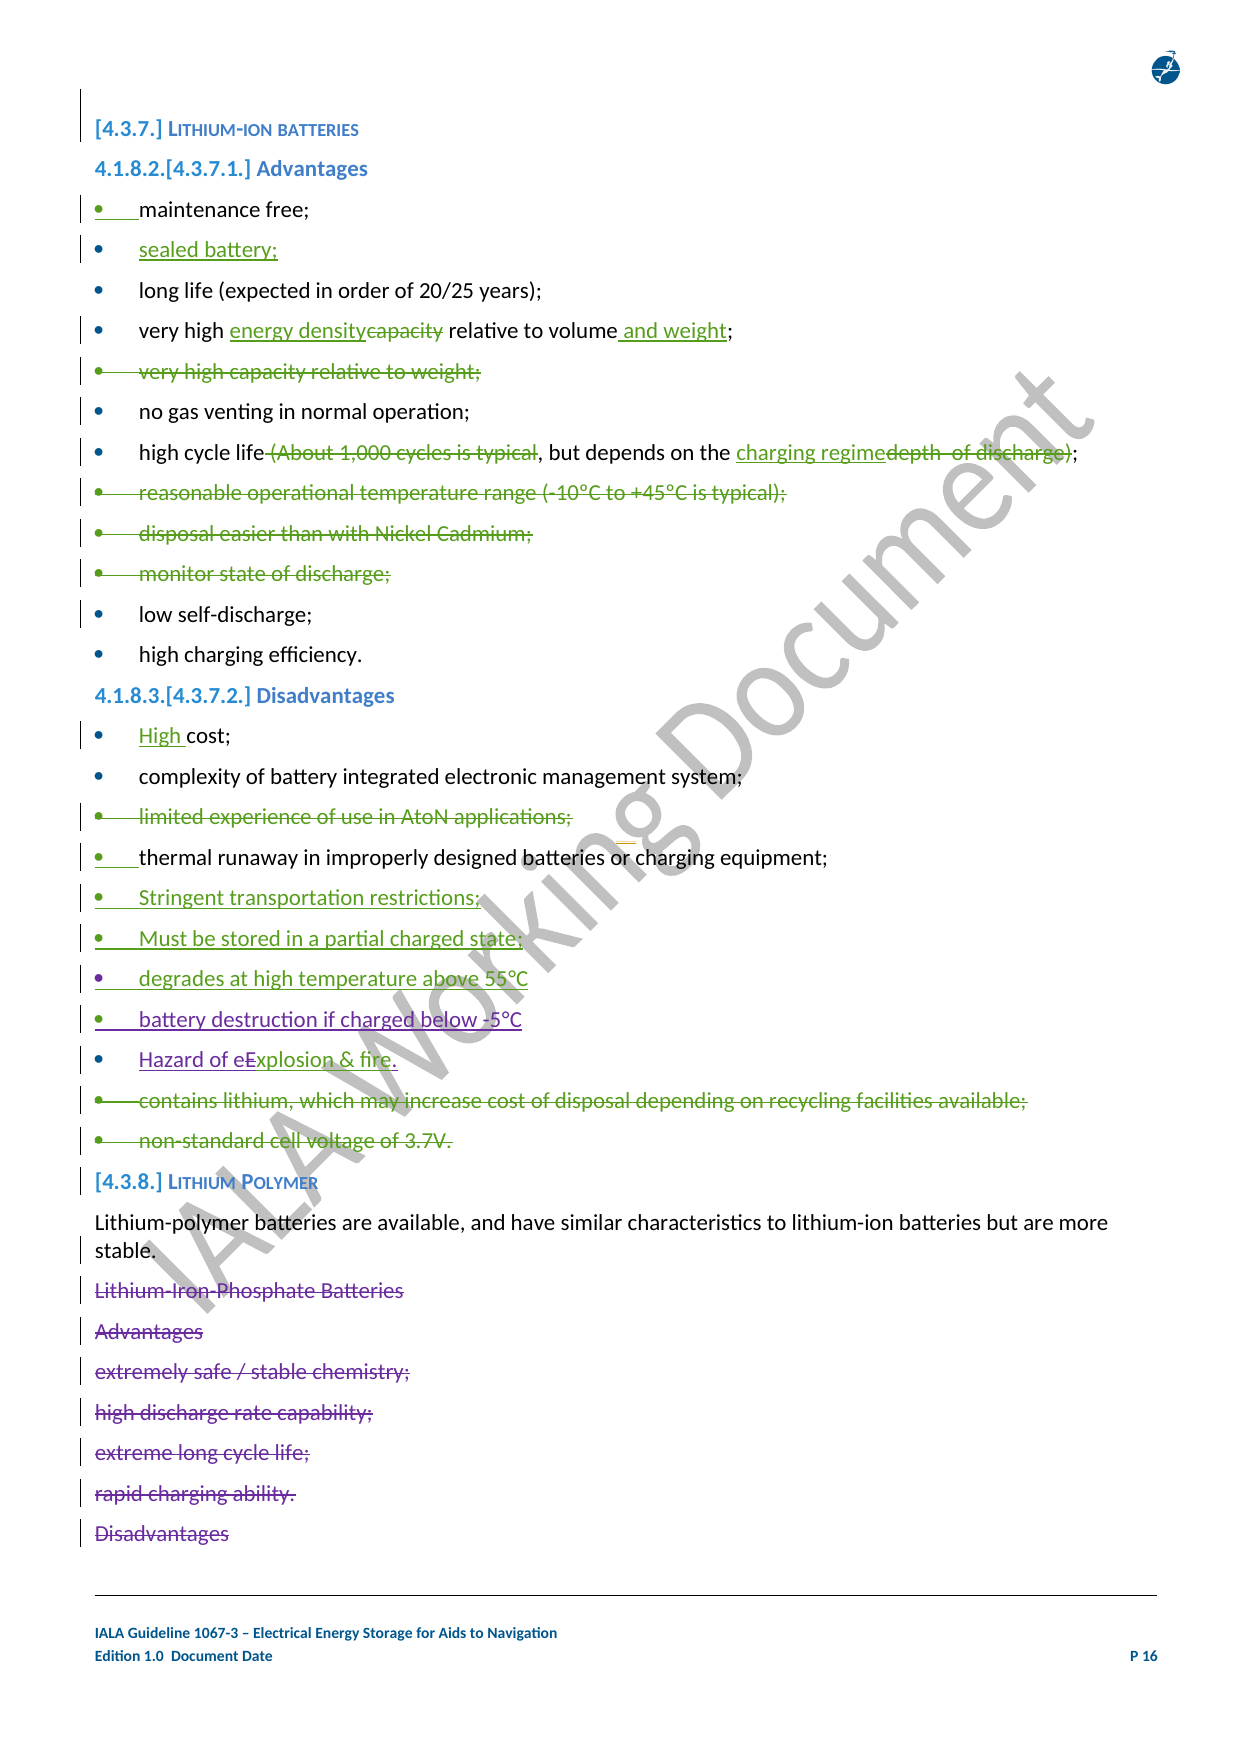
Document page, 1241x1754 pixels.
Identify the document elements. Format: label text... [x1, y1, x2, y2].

subtitle Lithium Polymer [94, 1167, 1157, 1195]
text high cycle life, but depends on the ; [94, 438, 1157, 466]
text no gas venting in normal operation; [94, 397, 1157, 425]
text maintenance free; [94, 195, 1157, 223]
subtitle Disadvantages [94, 681, 1157, 709]
subtitle Advantages [94, 154, 1157, 182]
text complexity of battery integrated electronic management system; [94, 762, 1157, 790]
text very high relative to volume; [94, 316, 1157, 344]
text thermal runaway in improperly designed batteries or charging equipment; [94, 843, 1157, 871]
subtitle Lithium-ion batteries [94, 114, 1157, 142]
text long life (expected in order of 20/25 years); [94, 276, 1157, 304]
text low self-discharge; [94, 600, 1157, 628]
text high charging efficiency. [94, 640, 1157, 668]
picture [1120, 0, 1239, 119]
text Lithium-polymer batteries are available, and have similar characteristics to lithium-ion batteries but are more stable. [94, 1208, 1157, 1264]
text cost; [94, 721, 1157, 749]
